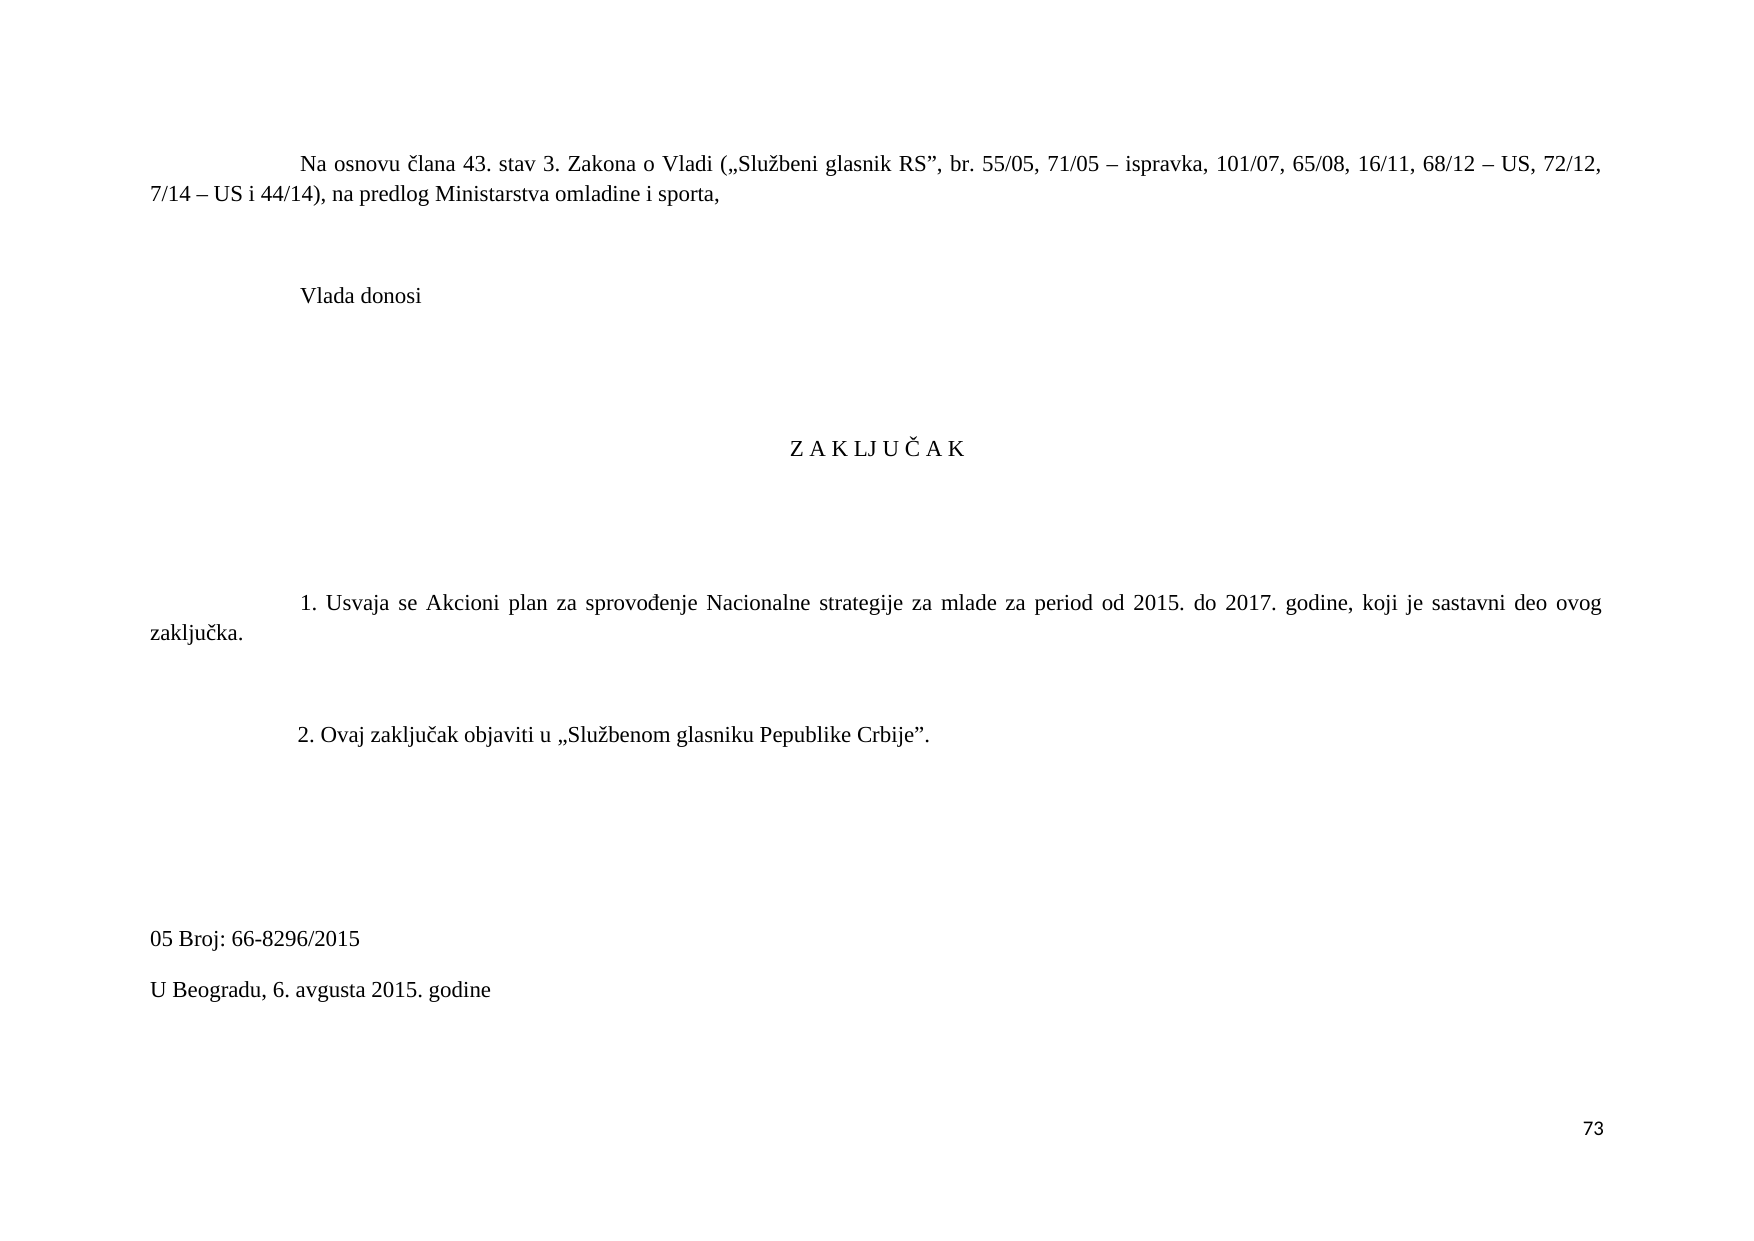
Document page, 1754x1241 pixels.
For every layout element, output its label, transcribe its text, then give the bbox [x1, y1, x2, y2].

text Vlada donosi [150, 282, 1604, 309]
text 05 Broj: 66-8296/2015 [150, 925, 1604, 951]
text Na osnovu člana 43. stav 3. Zakona o Vladi („Službeni glasnik RS”, br. 55/05, 71/05 – ispravka, 101/07, 65/08, 16/11, 68/12 – US, 72/12, 7/14 – US i 44/14), na predlog Ministarstva omladine i sporta, [150, 150, 1604, 207]
text U Beogradu, 6. avgusta 2015. godine [150, 976, 1604, 1002]
text 1. Usvaja se Akcioni plan za sprovođenje Nacionalne strategije za mlade za period od 2015. do 2017. godine, koji je sastavni deo ovog zaključka. [150, 588, 1604, 645]
text Z A K LJ U Č A K [150, 435, 1604, 462]
text 2. Ovaj zaključak objaviti u „Službenom glasniku Pepublike Crbije”. [150, 721, 1604, 747]
